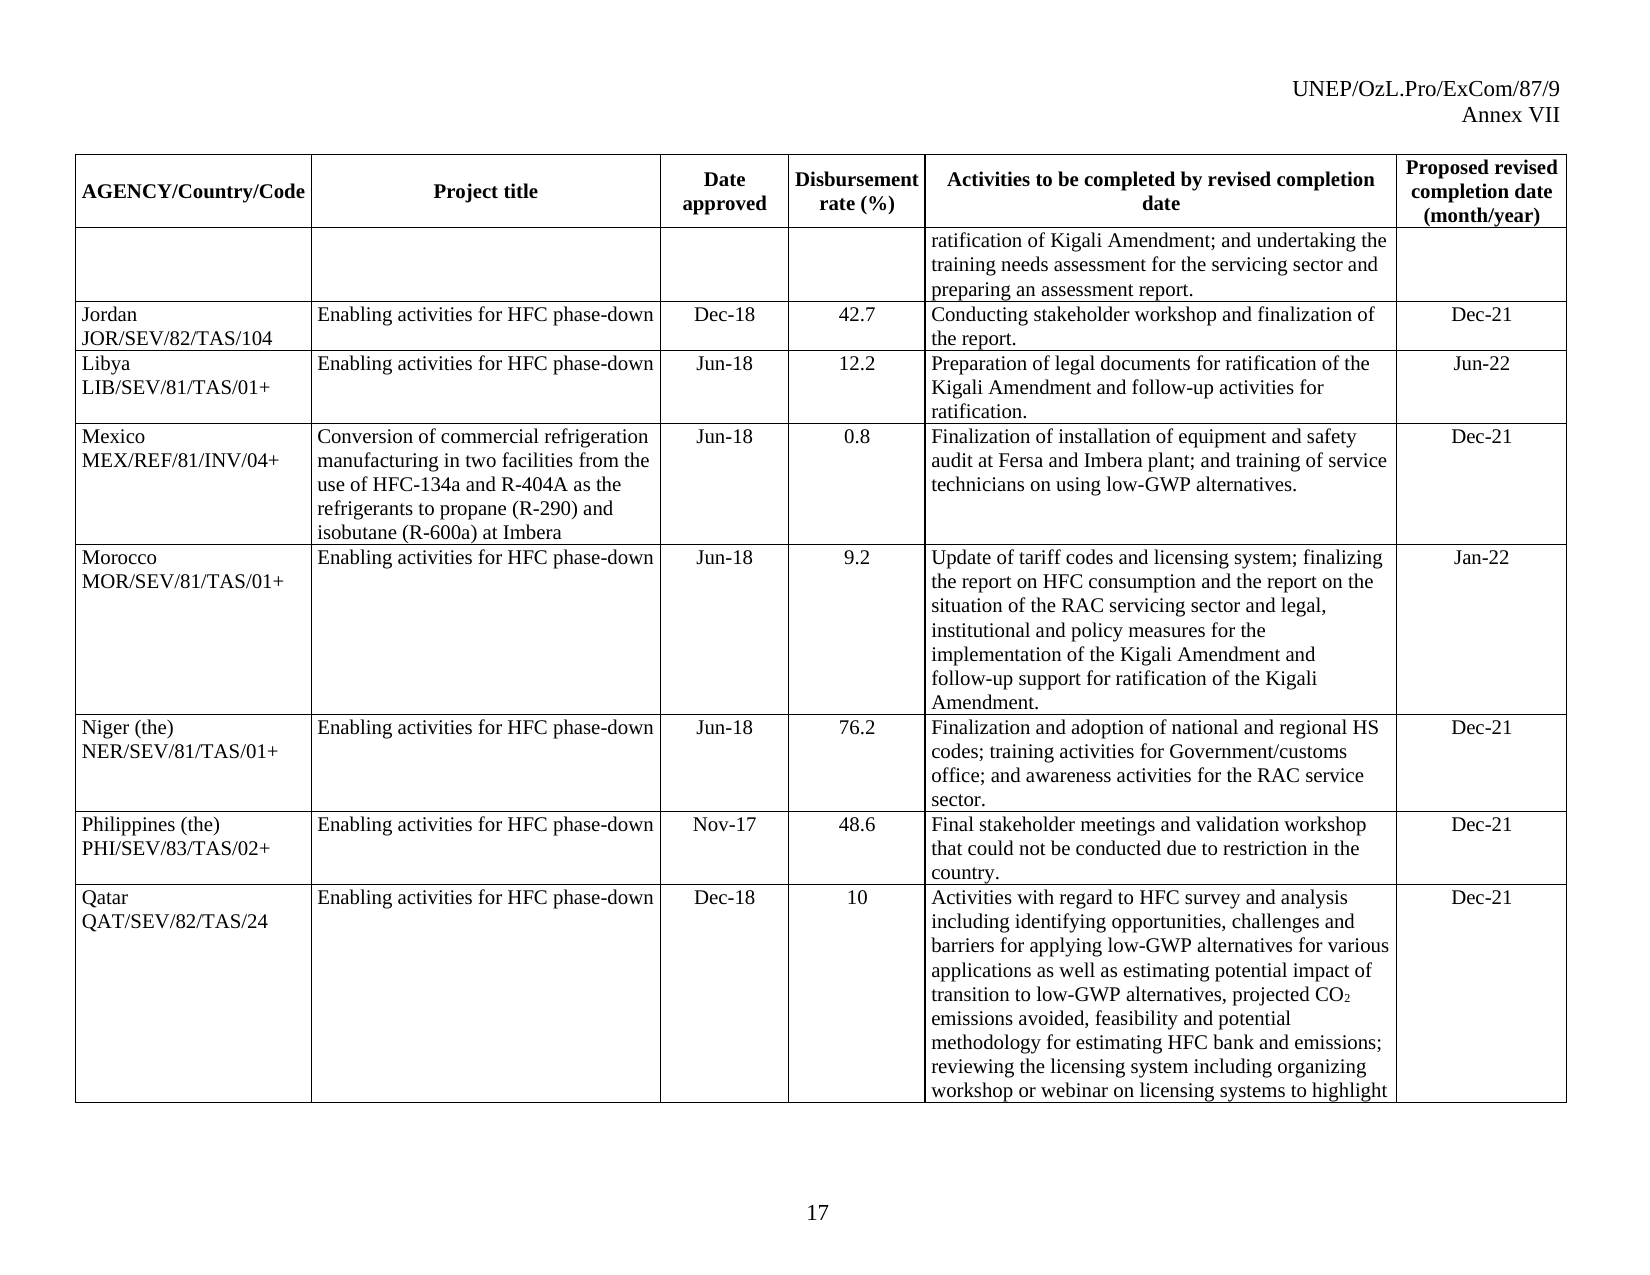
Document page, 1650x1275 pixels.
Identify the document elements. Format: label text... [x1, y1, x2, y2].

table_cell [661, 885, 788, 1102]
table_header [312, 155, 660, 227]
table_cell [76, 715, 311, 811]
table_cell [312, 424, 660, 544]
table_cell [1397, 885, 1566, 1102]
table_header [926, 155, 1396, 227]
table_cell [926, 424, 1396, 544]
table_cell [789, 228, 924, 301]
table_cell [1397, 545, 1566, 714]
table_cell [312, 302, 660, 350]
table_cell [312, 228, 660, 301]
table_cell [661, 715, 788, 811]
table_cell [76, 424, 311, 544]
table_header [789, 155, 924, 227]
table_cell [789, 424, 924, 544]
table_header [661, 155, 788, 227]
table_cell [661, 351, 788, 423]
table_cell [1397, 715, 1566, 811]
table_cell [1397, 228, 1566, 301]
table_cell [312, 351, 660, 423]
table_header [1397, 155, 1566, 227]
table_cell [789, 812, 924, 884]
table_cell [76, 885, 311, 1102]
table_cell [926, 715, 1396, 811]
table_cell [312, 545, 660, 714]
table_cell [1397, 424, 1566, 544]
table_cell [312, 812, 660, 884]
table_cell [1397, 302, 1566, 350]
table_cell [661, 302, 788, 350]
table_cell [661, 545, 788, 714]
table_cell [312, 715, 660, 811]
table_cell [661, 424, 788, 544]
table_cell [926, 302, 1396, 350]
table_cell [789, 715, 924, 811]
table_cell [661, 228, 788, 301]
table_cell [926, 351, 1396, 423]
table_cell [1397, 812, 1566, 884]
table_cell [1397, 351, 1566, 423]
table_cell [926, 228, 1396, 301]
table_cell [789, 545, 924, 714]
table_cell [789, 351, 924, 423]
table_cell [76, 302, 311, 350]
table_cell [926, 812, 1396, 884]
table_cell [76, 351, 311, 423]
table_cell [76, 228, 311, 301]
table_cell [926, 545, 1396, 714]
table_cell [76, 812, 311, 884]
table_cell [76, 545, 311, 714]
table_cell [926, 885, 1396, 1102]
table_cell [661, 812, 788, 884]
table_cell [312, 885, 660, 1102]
table_header AGENCY/Country/Code [76, 155, 311, 227]
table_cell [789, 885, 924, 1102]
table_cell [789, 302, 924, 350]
